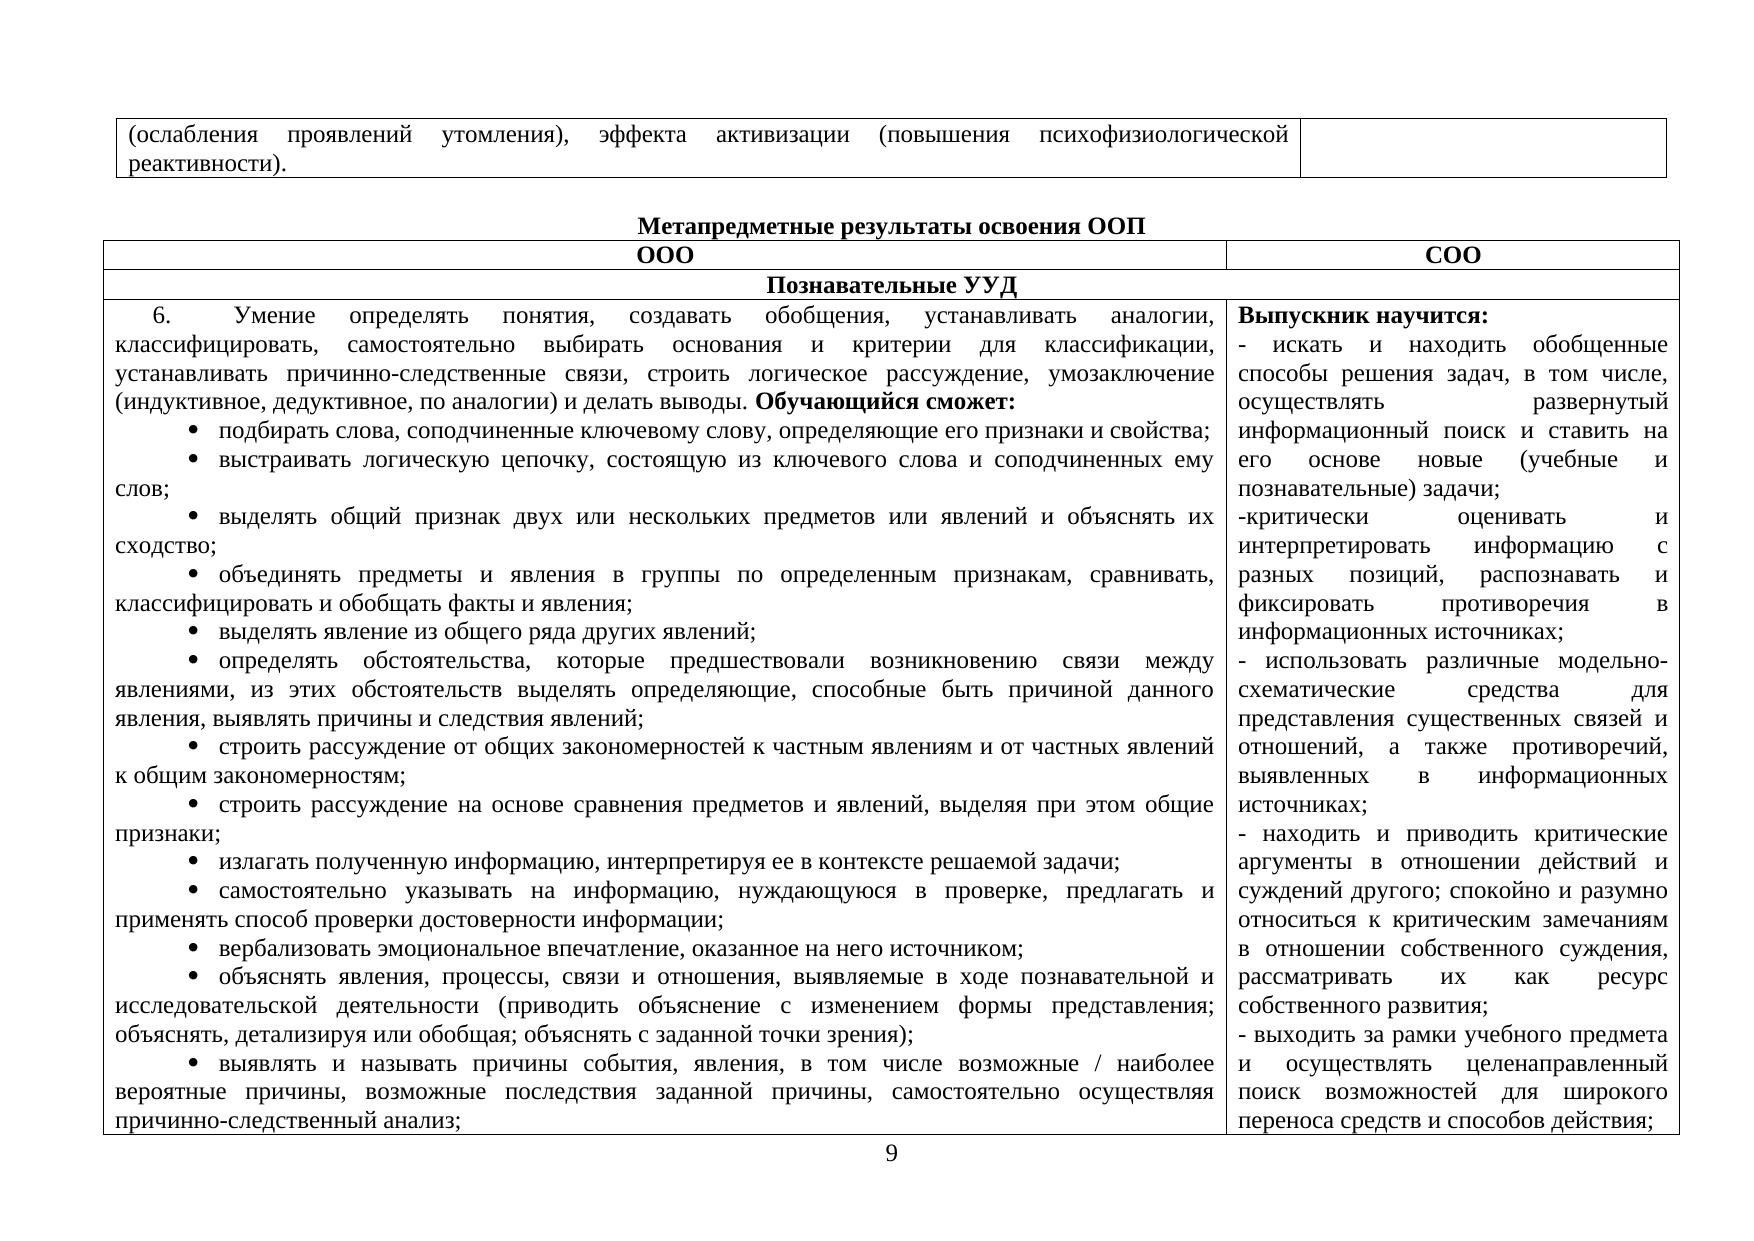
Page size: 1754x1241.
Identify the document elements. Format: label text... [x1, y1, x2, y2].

table_header СОО [1227, 241, 1679, 269]
table_header ООО [104, 241, 1226, 269]
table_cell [1301, 119, 1666, 177]
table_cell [104, 300, 1226, 1134]
table_cell Познавательные УУД [104, 270, 1679, 299]
text Метапредметные результаты освоения ООП [118, 211, 1665, 239]
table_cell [1227, 300, 1679, 1134]
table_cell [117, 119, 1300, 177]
